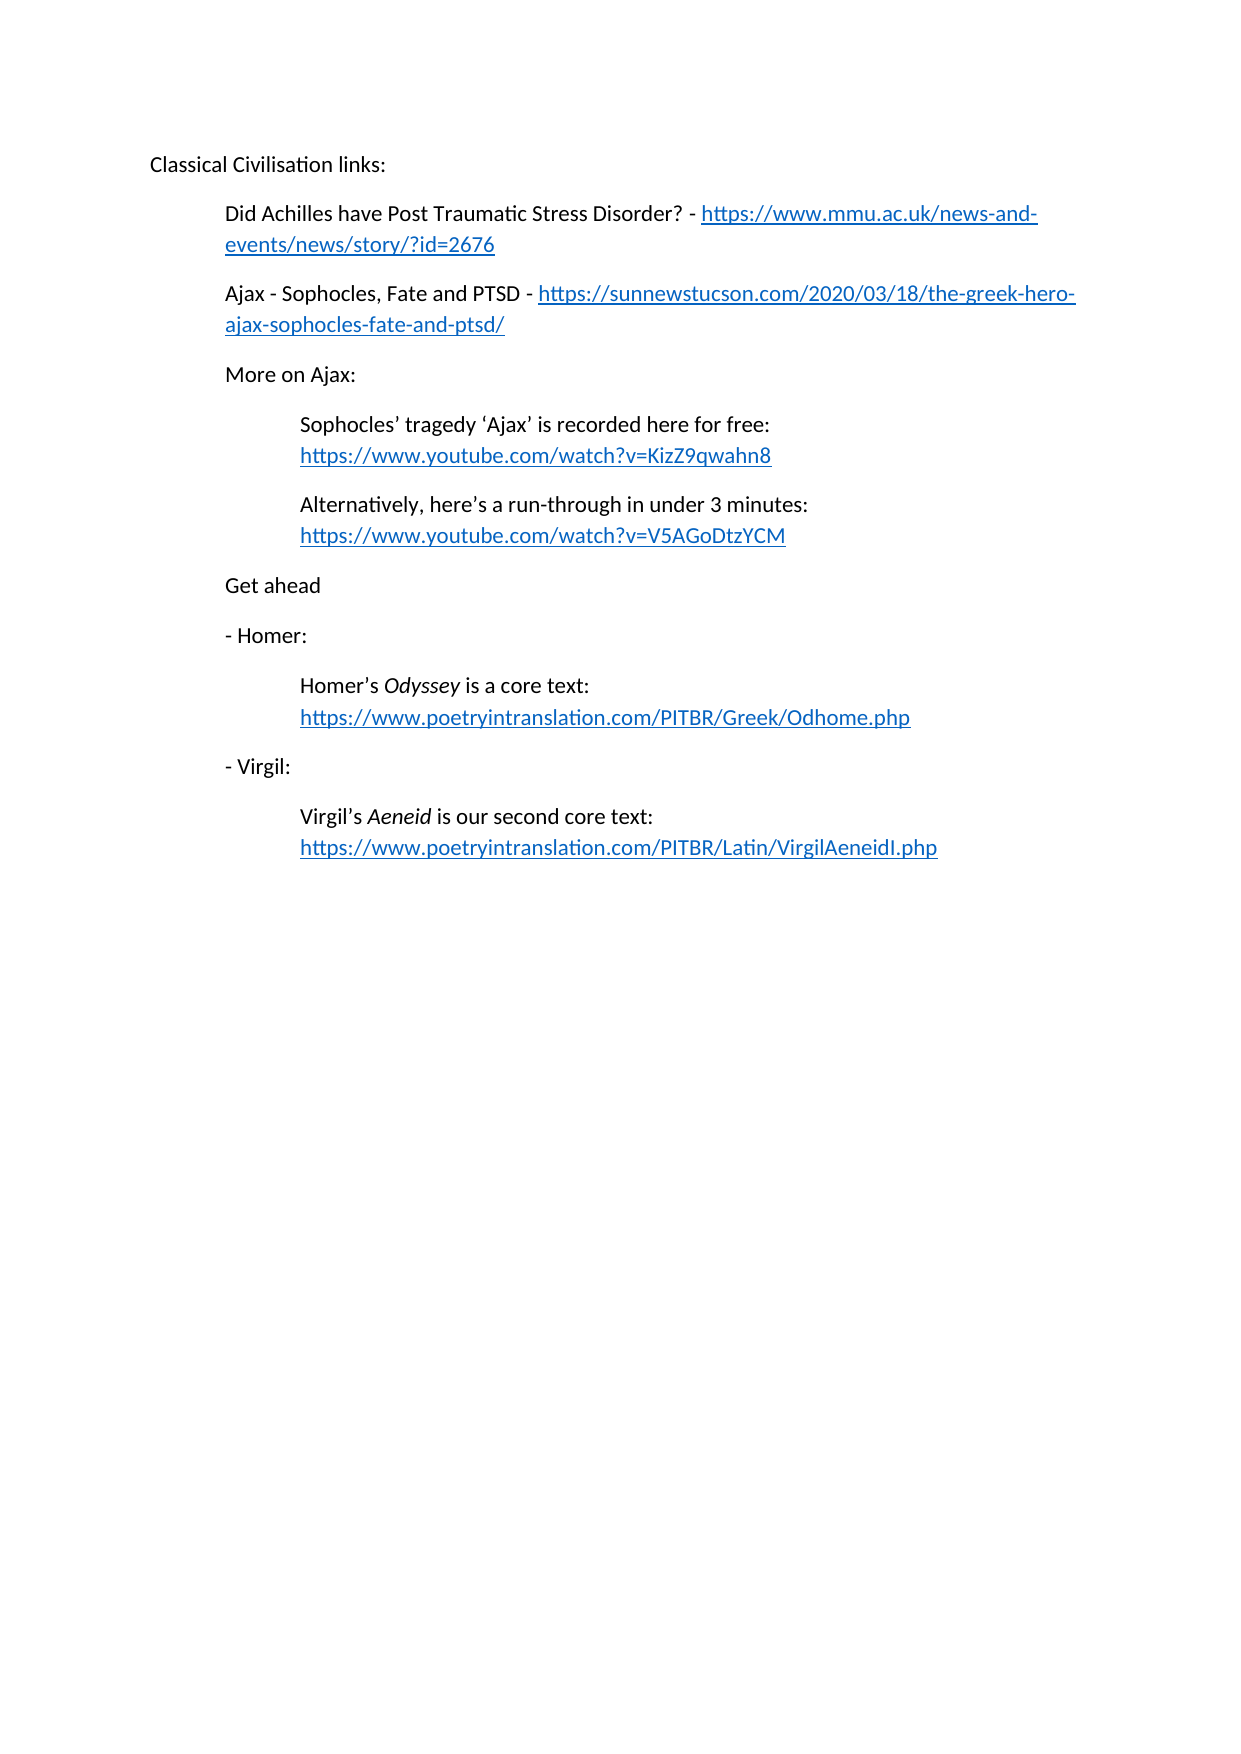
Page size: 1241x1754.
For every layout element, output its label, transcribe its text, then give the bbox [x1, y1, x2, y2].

list Virgil’s Aeneid is our second core text: https://www.poetryintranslation.com/PITBR/Latin/VirgilAeneidI.php [262, 800, 1090, 862]
list Homer’s Odyssey is a core text: https://www.poetryintranslation.com/PITBR/Greek/Odhome.php [262, 669, 1090, 731]
list Get ahead [187, 568, 1090, 600]
text Classical Civilisation links: [150, 150, 1090, 178]
list Ajax - Sophocles, Fate and PTSD - https://sunnewstucson.com/2020/03/18/the-greek-hero-ajax-sophocles-fate-and-ptsd/ [187, 277, 1090, 339]
list Sophocles’ tragedy ‘Ajax’ is recorded here for free: https://www.youtube.com/watch?v=KizZ9qwahn8 [262, 408, 1090, 469]
list More on Ajax: [187, 357, 1090, 389]
list Alternatively, here’s a run-through in under 3 minutes: https://www.youtube.com/watch?v=V5AGoDtzYCM [262, 488, 1090, 550]
list - Virgil: [187, 750, 1090, 781]
list - Homer: [187, 619, 1090, 650]
list Did Achilles have Post Traumatic Stress Disorder? - https://www.mmu.ac.uk/news-and-events/news/story/?id=2676 [187, 197, 1090, 258]
